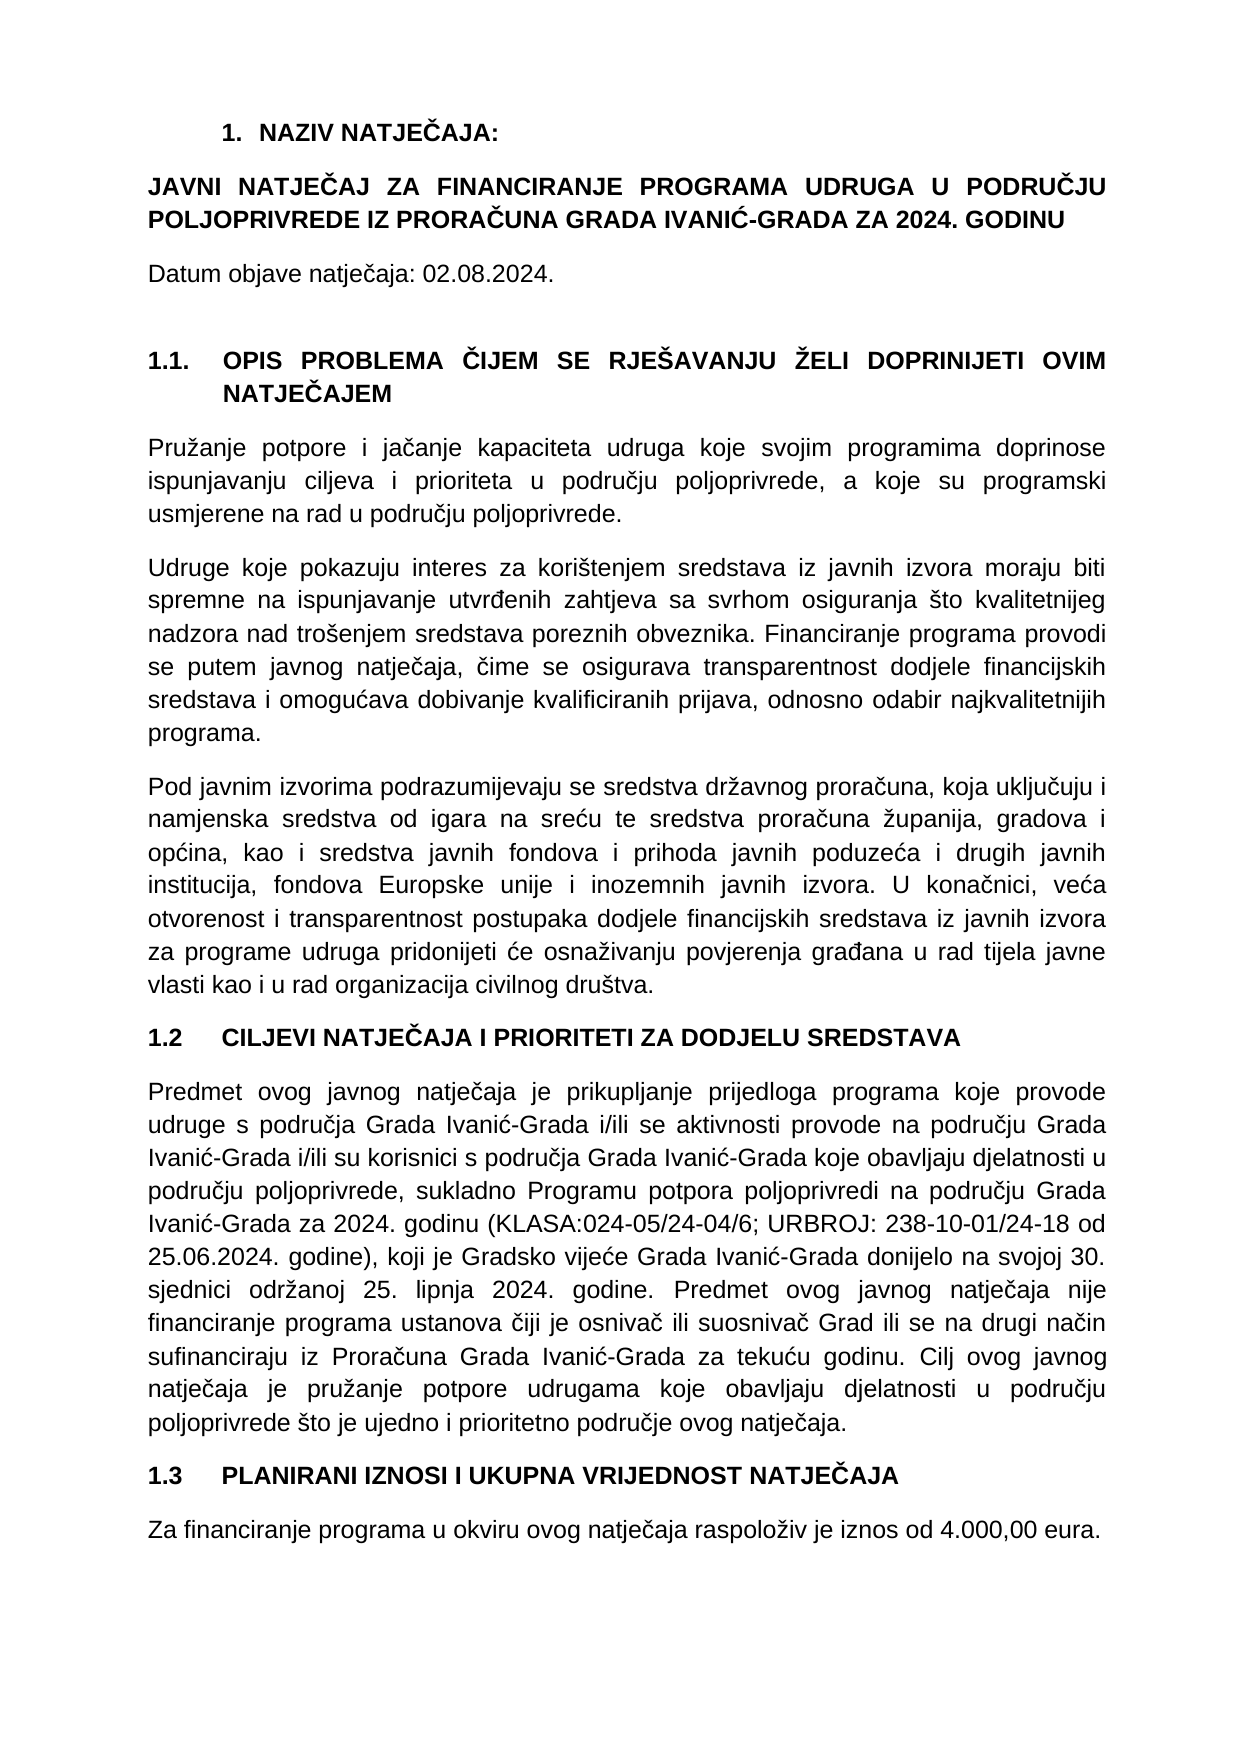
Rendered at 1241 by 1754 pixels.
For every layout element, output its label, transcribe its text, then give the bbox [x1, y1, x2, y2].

text Pod javnim izvorima podrazumijevaju se sredstva državnog proračuna, koja uključuju i namjenska sredstva od igara na sreću te sredstva proračuna županija, gradova i općina, kao i sredstva javnih fondova i prihoda javnih poduzeća i drugih javnih institucija, fondova Europske unije i inozemnih javnih izvora. U konačnici, veća otvorenost i transparentnost postupaka dodjele financijskih sredstava iz javnih izvora za programe udruga pridonijeti će osnaživanju povjerenja građana u rad tijela javne vlasti kao i u rad organizacija civilnog društva. [148, 771, 1107, 998]
text 1.3 PLANIRANI IZNOSI I UKUPNA VRIJEDNOST NATJEČAJA [148, 1461, 1107, 1490]
text Predmet ovog javnog natječaja je prikupljanje prijedloga programa koje provode udruge s područja Grada Ivanić-Grada i/ili se aktivnosti provode na području Grada Ivanić-Grada i/ili su korisnici s područja Grada Ivanić-Grada koje obavljaju djelatnosti u području poljoprivrede, sukladno Programu potpora poljoprivredi na području Grada Ivanić-Grada za 2024. godinu (KLASA:024-05/24-04/6; URBROJ: 238-10-01/24-18 od 25.06.2024. godine), koji je Gradsko vijeće Grada Ivanić-Grada donijelo na svojoj 30. sjednici održanoj 25. lipnja 2024. godine. Predmet ovog javnog natječaja nije financiranje programa ustanova čiji je osnivač ili suosnivač Grad ili se na drugi način sufinanciraju iz Proračuna Grada Ivanić-Grada za tekuću godinu. Cilj ovog javnog natječaja je pružanje potpore udrugama koje obavljaju djelatnosti u području poljoprivrede što je ujedno i prioritetno područje ovog natječaja. [148, 1077, 1107, 1436]
list OPIS PROBLEMA ČIJEM SE RJEŠAVANJU ŽELI DOPRINIJETI OVIM NATJEČAJEM [148, 346, 1107, 407]
text Udruge koje pokazuju interes za korištenjem sredstava iz javnih izvora moraju biti spremne na ispunjavanje utvrđenih zahtjeva sa svrhom osiguranja što kvalitetnijeg nadzora nad trošenjem sredstava poreznih obveznika. Financiranje programa provodi se putem javnog natječaja, čime se osigurava transparentnost dodjele financijskih sredstava i omogućava dobivanje kvalificiranih prijava, odnosno odabir najkvalitetnijih programa. [148, 552, 1107, 746]
text 1.2 CILJEVI NATJEČAJA I PRIORITETI ZA DODJELU SREDSTAVA [148, 1023, 1107, 1052]
list NAZIV NATJEČAJA: [221, 118, 1107, 147]
text Za financiranje programa u okviru ovog natječaja raspoloživ je iznos od 4.000,00 eura. [148, 1515, 1107, 1544]
text Datum objave natječaja: 02.08.2024. [148, 259, 1107, 288]
text JAVNI NATJEČAJ ZA FINANCIRANJE PROGRAMA UDRUGA U PODRUČJU POLJOPRIVREDE IZ PRORAČUNA GRADA IVANIĆ-GRADA ZA 2024. GODINU [148, 172, 1107, 234]
text Pružanje potpore i jačanje kapaciteta udruga koje svojim programima doprinose ispunjavanju ciljeva i prioriteta u području poljoprivrede, a koje su programski usmjerene na rad u području poljoprivrede. [148, 433, 1107, 527]
